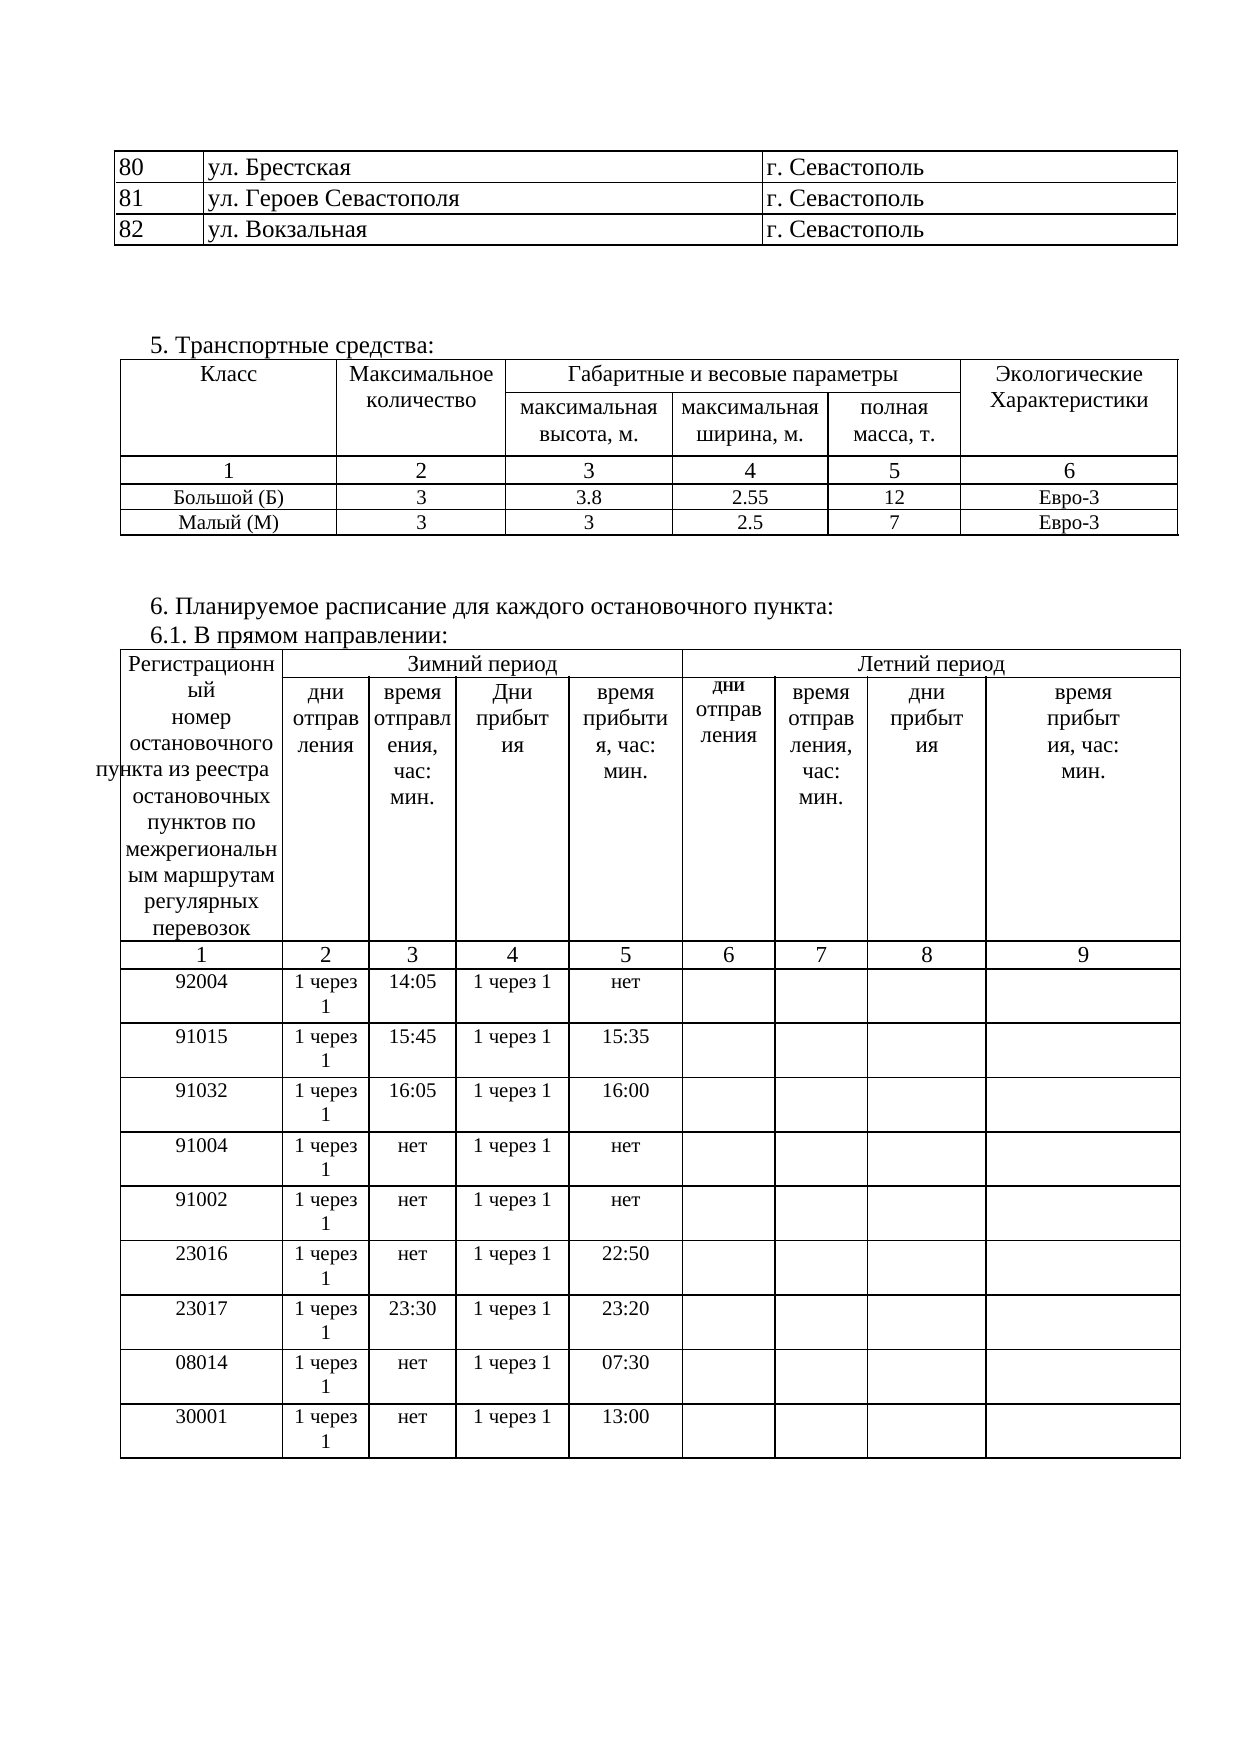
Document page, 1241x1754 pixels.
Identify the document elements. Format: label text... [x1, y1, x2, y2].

table_cell 12 [829, 485, 960, 509]
table_cell Большой (Б) [121, 485, 336, 509]
table_cell 3 [370, 942, 455, 968]
table_cell [868, 1078, 985, 1131]
table_cell 9 [987, 942, 1180, 968]
table_cell г. Севастополь [763, 181, 1177, 213]
table_cell 3 [506, 510, 672, 534]
table_cell 1 через 1 [457, 1296, 568, 1348]
table_cell г. Севастополь [763, 152, 1177, 181]
table_cell 91015 [121, 1024, 282, 1077]
table_cell [868, 1241, 985, 1294]
table_cell полная масса, т. [829, 393, 960, 455]
table_cell [987, 1078, 1180, 1131]
table_cell 1 через 1 [457, 970, 568, 1022]
table_cell 1 через 1 [457, 1024, 568, 1077]
table_cell нет [370, 1241, 455, 1294]
table_cell 15:45 [370, 1024, 455, 1077]
table_cell 1 через 1 [457, 1187, 568, 1240]
table_cell [776, 1133, 867, 1185]
table_cell [683, 1024, 774, 1077]
table_cell [868, 1405, 985, 1457]
table_cell [987, 1241, 1180, 1294]
table_cell 16:00 [570, 1078, 682, 1131]
table_cell [776, 1350, 867, 1403]
table_cell [683, 970, 774, 1022]
table_cell 81 [115, 183, 203, 213]
table_cell [987, 1187, 1180, 1240]
table_cell 1 через 1 [283, 1405, 368, 1457]
table_cell 1 через 1 [283, 970, 368, 1022]
table_cell 08014 [121, 1350, 282, 1403]
table_cell [776, 1405, 867, 1457]
table_header Экологические Характеристики [961, 360, 1177, 455]
table_cell [683, 1405, 774, 1457]
table_cell [987, 1133, 1180, 1185]
text 6. Планируемое расписание для каждого остановочного пункта: [150, 591, 1090, 620]
table_cell 1 через 1 [283, 1187, 368, 1240]
table_cell [776, 1187, 867, 1240]
table_cell нет [570, 1187, 682, 1240]
table_cell [776, 970, 867, 1022]
table_cell [683, 1350, 774, 1403]
text 5. Транспортные средства: [150, 330, 1090, 358]
table_cell 6 [961, 457, 1177, 483]
table_cell 91002 [121, 1187, 282, 1240]
table_cell 6 [683, 942, 774, 968]
table_cell 5 [829, 457, 960, 483]
table_cell 8 [868, 942, 985, 968]
table_header Габаритные и весовые параметры [506, 360, 960, 392]
table_cell максимальная ширина, м. [673, 393, 827, 455]
table_cell нет [570, 1133, 682, 1185]
table_cell 3 [337, 485, 505, 509]
table_cell 2.55 [673, 485, 827, 509]
table_cell Евро-3 [961, 510, 1177, 534]
table_cell [987, 1296, 1180, 1348]
table_cell [987, 1405, 1180, 1457]
table_cell 7 [776, 942, 867, 968]
table_cell 23:30 [370, 1296, 455, 1348]
table_cell [987, 1024, 1180, 1077]
table_cell [683, 1187, 774, 1240]
table_cell 23017 [121, 1296, 282, 1348]
table_cell 1 [121, 457, 336, 483]
table_header Максимальное количество [337, 360, 505, 455]
table_cell [868, 1133, 985, 1185]
table_header Зимний период [283, 650, 682, 676]
table_cell [868, 1187, 985, 1240]
table_cell 2 [337, 457, 505, 483]
table_cell [776, 1078, 867, 1131]
table_cell 14:05 [370, 970, 455, 1022]
table_header Регистрационный номер остановочного пункта из реестра остановочных пунктов по межрегиональным маршрутам регулярных перевозок [121, 650, 282, 940]
table_cell [683, 1133, 774, 1185]
table_cell 30001 [121, 1405, 282, 1457]
table_cell дни отправ ления [283, 678, 368, 940]
text 6.1. В прямом направлении: [150, 620, 1090, 648]
table_cell 2.5 [673, 510, 827, 534]
table_cell [776, 1296, 867, 1348]
table_cell 1 через 1 [283, 1024, 368, 1077]
table_cell [776, 1024, 867, 1077]
table_cell 3.8 [506, 485, 672, 509]
table_cell [987, 1350, 1180, 1403]
table_cell ул. Героев Севастополя [204, 183, 762, 213]
table_cell 82 [115, 214, 203, 244]
table_header Класс [121, 360, 336, 455]
table_cell время отправ ления, час: мин. [776, 678, 867, 940]
table_cell 92004 [121, 970, 282, 1022]
table_cell 23:20 [570, 1296, 682, 1348]
table_cell [868, 970, 985, 1022]
table_cell 7 [829, 510, 960, 534]
table_cell 2 [283, 942, 368, 968]
table_cell [683, 1078, 774, 1131]
table_cell 23016 [121, 1241, 282, 1294]
table_cell 3 [506, 457, 672, 483]
table_cell 4 [673, 457, 827, 483]
table_cell 15:35 [570, 1024, 682, 1077]
table_cell [868, 1024, 985, 1077]
table_header Летний период [683, 650, 1180, 676]
table_cell нет [370, 1133, 455, 1185]
table_cell максимальная высота, м. [506, 393, 672, 455]
table_cell 1 через 1 [283, 1296, 368, 1348]
table_cell [776, 1241, 867, 1294]
table_cell [987, 970, 1180, 1022]
table_cell [868, 1350, 985, 1403]
table_cell ДНИ отправ ления [683, 678, 774, 940]
table_cell 80 [115, 152, 203, 181]
table_cell нет [570, 970, 682, 1022]
table_cell [868, 1296, 985, 1348]
table_cell 91004 [121, 1133, 282, 1185]
table_cell время отправл ения, час: мин. [370, 678, 455, 940]
table_cell 1 через 1 [457, 1350, 568, 1403]
table_cell 1 через 1 [457, 1405, 568, 1457]
table_cell [683, 1296, 774, 1348]
table_cell нет [370, 1405, 455, 1457]
table_cell 1 [121, 942, 282, 968]
table_cell 22:50 [570, 1241, 682, 1294]
table_cell 13:00 [570, 1405, 682, 1457]
table_cell г. Севастополь [763, 213, 1177, 244]
table_cell Евро-3 [961, 485, 1177, 509]
table_cell 1 через 1 [283, 1350, 368, 1403]
table_cell ул. Вокзальная [204, 215, 762, 244]
table_cell 1 через 1 [457, 1133, 568, 1185]
table_cell 91032 [121, 1078, 282, 1131]
table_cell Дни прибыт ия [457, 678, 568, 940]
table_cell 1 через 1 [283, 1078, 368, 1131]
table_cell [683, 1241, 774, 1294]
table_cell 1 через 1 [457, 1241, 568, 1294]
table_cell 1 через 1 [283, 1241, 368, 1294]
table_cell время прибыти я, час: мин. [570, 678, 682, 940]
table_cell время прибыт ия, час: мин. [987, 678, 1180, 940]
table_cell 5 [570, 942, 682, 968]
table_cell нет [370, 1187, 455, 1240]
table_cell нет [370, 1350, 455, 1403]
table_cell ул. Брестская [204, 152, 762, 181]
table_cell 3 [337, 510, 505, 534]
table_cell 4 [457, 942, 568, 968]
table_cell 1 через 1 [457, 1078, 568, 1131]
table_cell 1 через 1 [283, 1133, 368, 1185]
table_cell 16:05 [370, 1078, 455, 1131]
table_cell 07:30 [570, 1350, 682, 1403]
table_cell Малый (М) [121, 510, 336, 534]
table_cell дни прибыт ия [868, 678, 985, 940]
